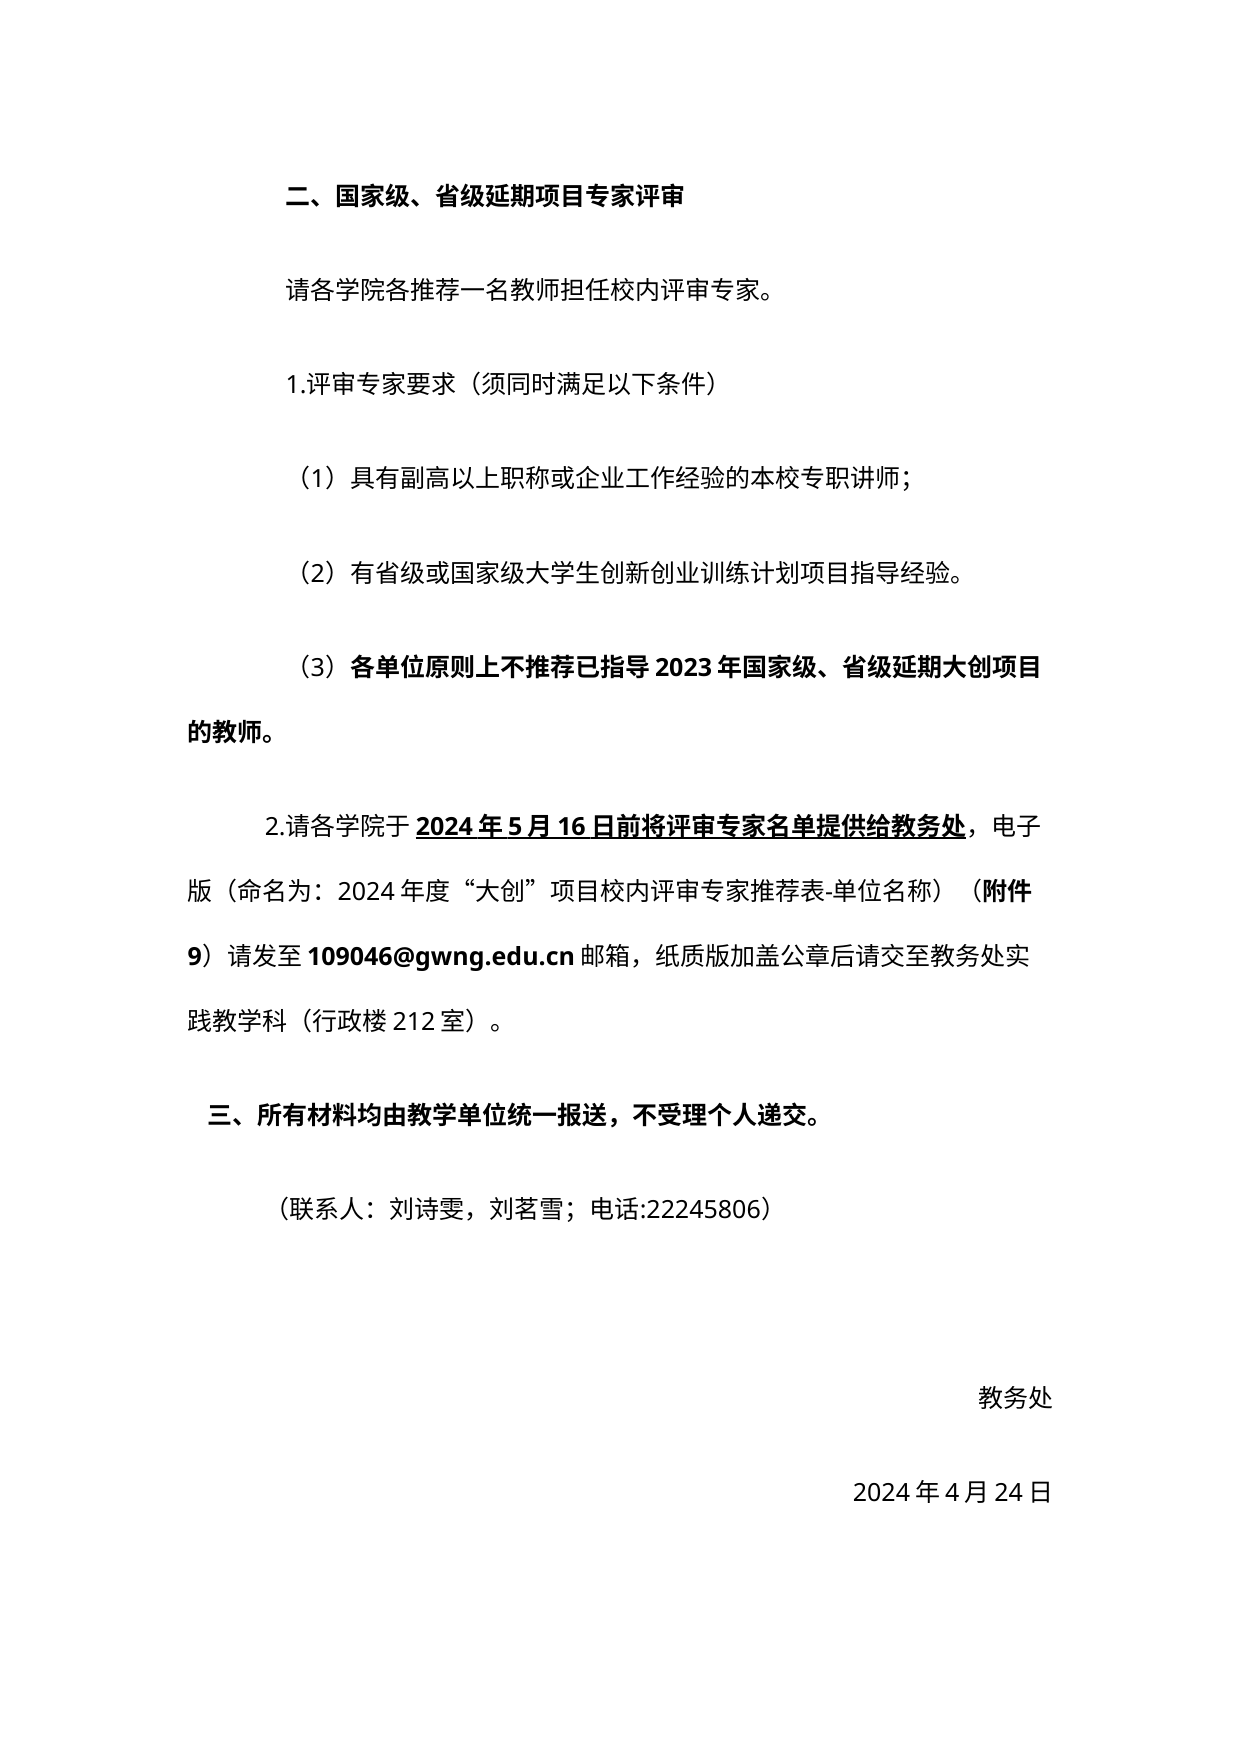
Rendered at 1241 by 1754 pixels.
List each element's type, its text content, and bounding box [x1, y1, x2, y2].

text 1.评审专家要求（须同时满足以下条件） [187, 350, 1053, 415]
text 2024年4月24日 [187, 1458, 1053, 1523]
text 教务处 [187, 1364, 1053, 1429]
text （1）具有副高以上职称或企业工作经验的本校专职讲师； [187, 444, 1053, 509]
text （联系人：刘诗雯，刘茗雪；电话:22245806） [187, 1175, 1053, 1240]
text （3）各单位原则上不推荐已指导2023年国家级、省级延期大创项目的教师。 [187, 633, 1053, 763]
text 二、国家级、省级延期项目专家评审 [187, 162, 1053, 227]
text 请各学院各推荐一名教师担任校内评审专家。 [187, 256, 1053, 321]
text 2.请各学院于2024年5月16日前将评审专家名单提供给教务处，电子版（命名为：2024年度“大创”项目校内评审专家推荐表-单位名称）（附件9）请发至109046@gwng.edu.cn邮箱，纸质版加盖公章后请交至教务处实践教学科（行政楼212室）。 [187, 792, 1053, 1052]
text （2）有省级或国家级大学生创新创业训练计划项目指导经验。 [187, 539, 1053, 604]
text 三、所有材料均由教学单位统一报送，不受理个人递交。 [187, 1081, 1053, 1146]
